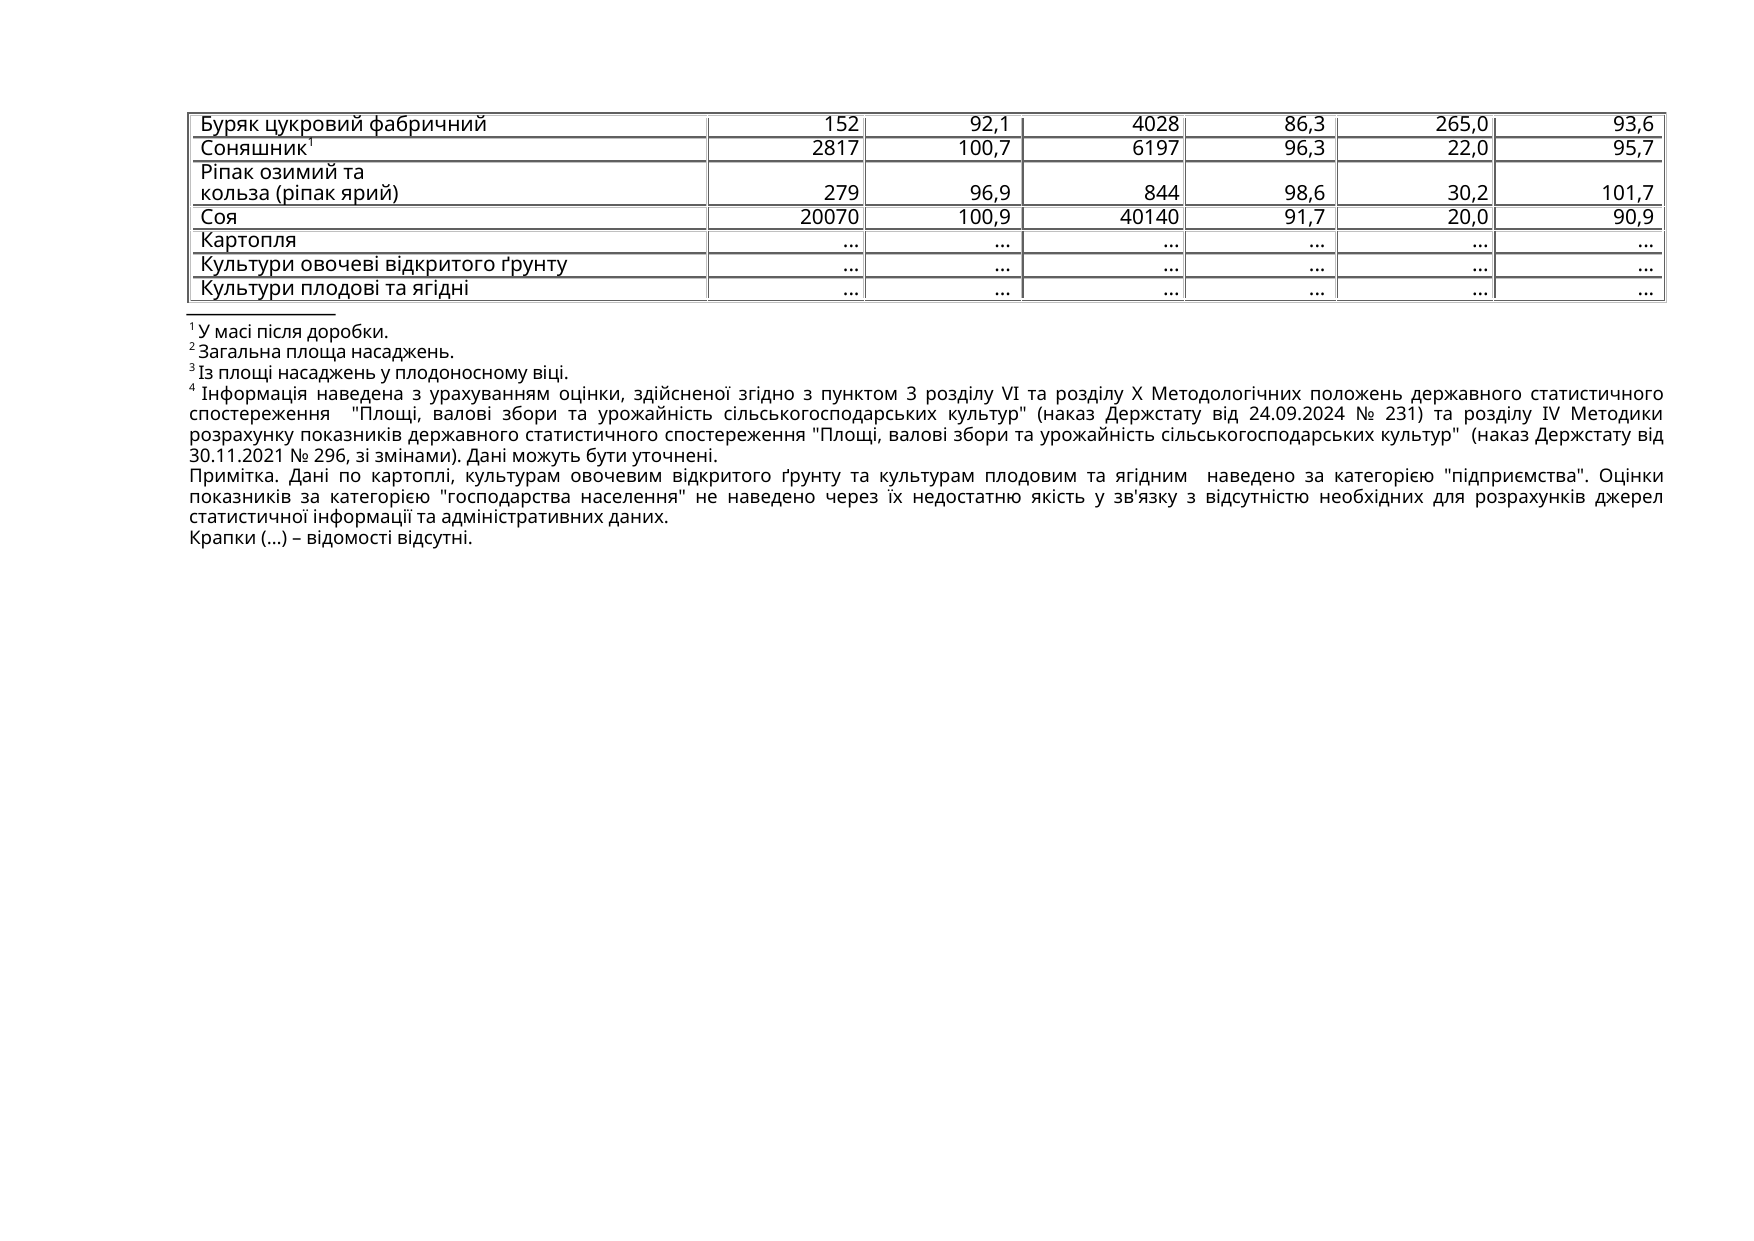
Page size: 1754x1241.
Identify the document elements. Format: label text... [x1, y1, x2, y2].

table_cell 844 [1024, 163, 1183, 204]
table_cell ... [1024, 232, 1183, 252]
table_cell 6197 [1024, 139, 1183, 160]
table_cell 96,9 [866, 163, 1021, 204]
table_cell ... [708, 279, 864, 300]
table_cell 22,0 [1338, 139, 1492, 160]
table_cell ... [709, 232, 863, 252]
table_cell ... [866, 232, 1021, 252]
text 4 Інформація наведена з урахуванням оцінки, здійсненої згідно з пунктом 3 розділу VІ та розділу Х Методологічних положень державного статистичного спостереження "Площі, валові збори та урожайність сільськогосподарських культур" (наказ Держстату від 24.09.2024 № 231) та розділу ІV Методики розрахунку показників державного статистичного спостереження "Площі, валові збори та урожайність сільськогосподарських культур" (наказ Держстату від 30.11.2021 № 296, зі змінами). Дані можуть бути уточнені. [189, 384, 1665, 466]
table_cell Буряк цукровий фабричний [377, 116, 707, 136]
table_cell 100,9 [866, 208, 1021, 228]
table_cell Буряк цукровий фабричний [191, 116, 376, 136]
table_cell 2817 [709, 139, 863, 160]
table_cell ... [1338, 255, 1492, 276]
table_cell 90,9 [1496, 204, 1664, 228]
table_cell 92,1 [865, 114, 1022, 136]
table_cell 91,7 [1186, 208, 1335, 228]
table_cell ... [1496, 228, 1664, 252]
table_cell ... [1496, 252, 1664, 276]
text 3 Із площі насаджень у плодоносному віці. [189, 363, 1665, 384]
table_cell Картопля [191, 228, 706, 252]
table_cell 20,0 [1338, 208, 1492, 228]
text 1 У масі після доробки. [189, 322, 1665, 342]
table_cell 20070 [709, 208, 863, 228]
table_cell Соняшник1 [191, 136, 706, 160]
table_cell ... [1494, 276, 1664, 300]
table_cell Ріпак озимий та кольза (ріпак ярий) [191, 160, 706, 204]
table_cell 279 [709, 163, 863, 204]
table_cell 30,2 [1338, 163, 1492, 204]
table_cell 152 [708, 116, 864, 136]
table_cell ... [866, 255, 1021, 276]
table_cell 96,3 [1186, 139, 1335, 160]
table_cell 101,7 [1496, 160, 1664, 204]
table_cell 98,6 [1186, 163, 1335, 204]
table_cell 100,7 [866, 139, 1021, 160]
text Примітка. Дані по картоплі, культурам овочевим відкритого ґрунту та культурам плодовим та ягідним наведено за категорією "підприємства". Оцінки показників за категорією "господарства населення" не наведено через їх недостатню якість у зв'язку з відсутністю необхідних для розрахунків джерел статистичної інформації та адміністративних даних. [189, 466, 1665, 528]
text 2 Загальна площа насаджень. [189, 342, 1665, 363]
table_cell ... [1024, 255, 1183, 276]
table_cell Культури овочеві відкритого ґрунту [191, 252, 706, 276]
table_cell Соя [191, 204, 706, 228]
table_cell ... [1022, 279, 1185, 300]
table_cell 40140 [1024, 208, 1183, 228]
table_cell 95,7 [1496, 136, 1664, 160]
table_cell 86,3 [1185, 116, 1337, 136]
table_cell ... [709, 255, 863, 276]
table_cell 265,0 [1337, 114, 1494, 136]
table_cell 4028 [1022, 116, 1185, 136]
table_cell Культури плодові та ягідні [191, 276, 707, 300]
table_cell ... [1185, 279, 1337, 300]
table_cell ... [1186, 255, 1335, 276]
table_cell ... [865, 279, 1022, 300]
table_cell ... [1186, 232, 1335, 252]
table_cell ... [1338, 232, 1492, 252]
text Крапки (…) – відомості відсутні. [189, 528, 1665, 549]
table_cell ... [1337, 276, 1494, 300]
table_cell 93,6 [1494, 116, 1664, 136]
